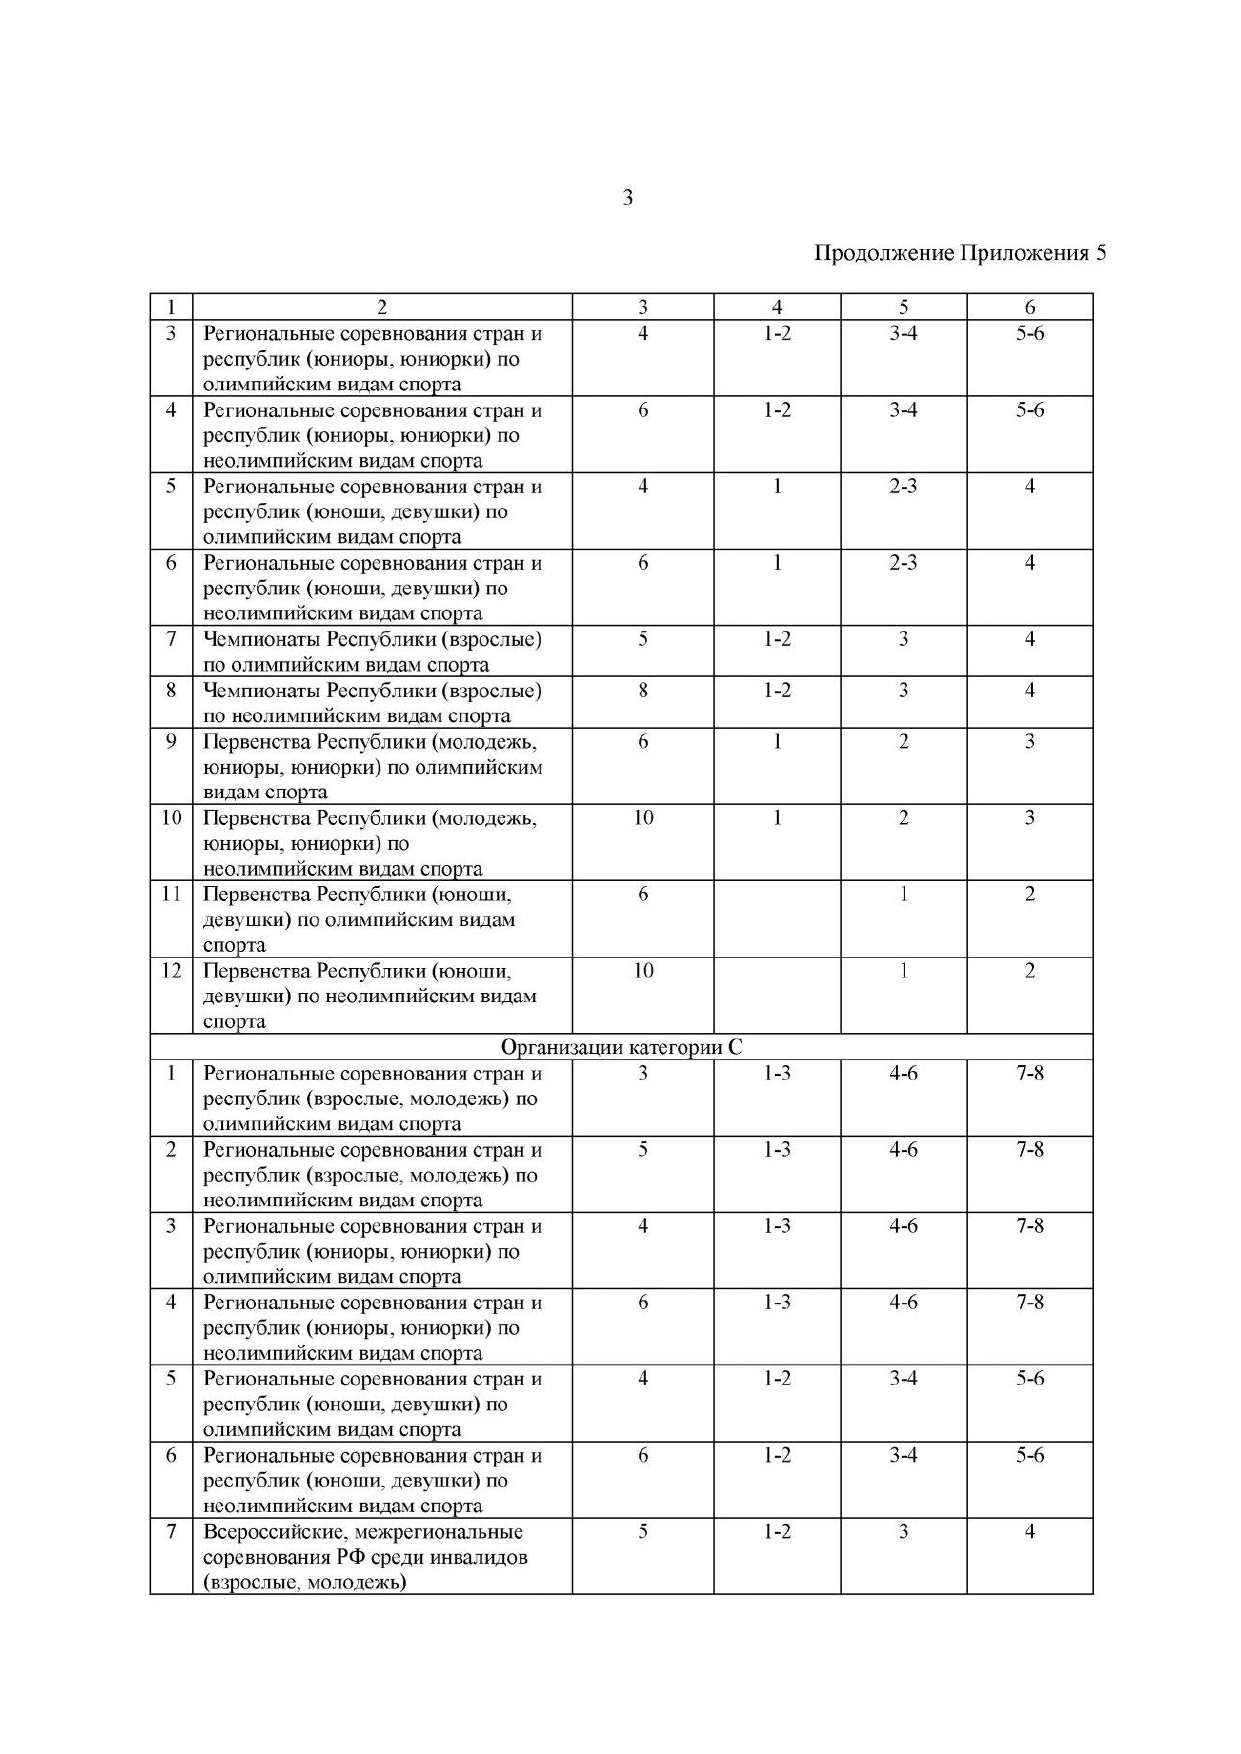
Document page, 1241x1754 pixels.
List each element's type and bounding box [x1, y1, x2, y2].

picture [117, 165, 1126, 1629]
